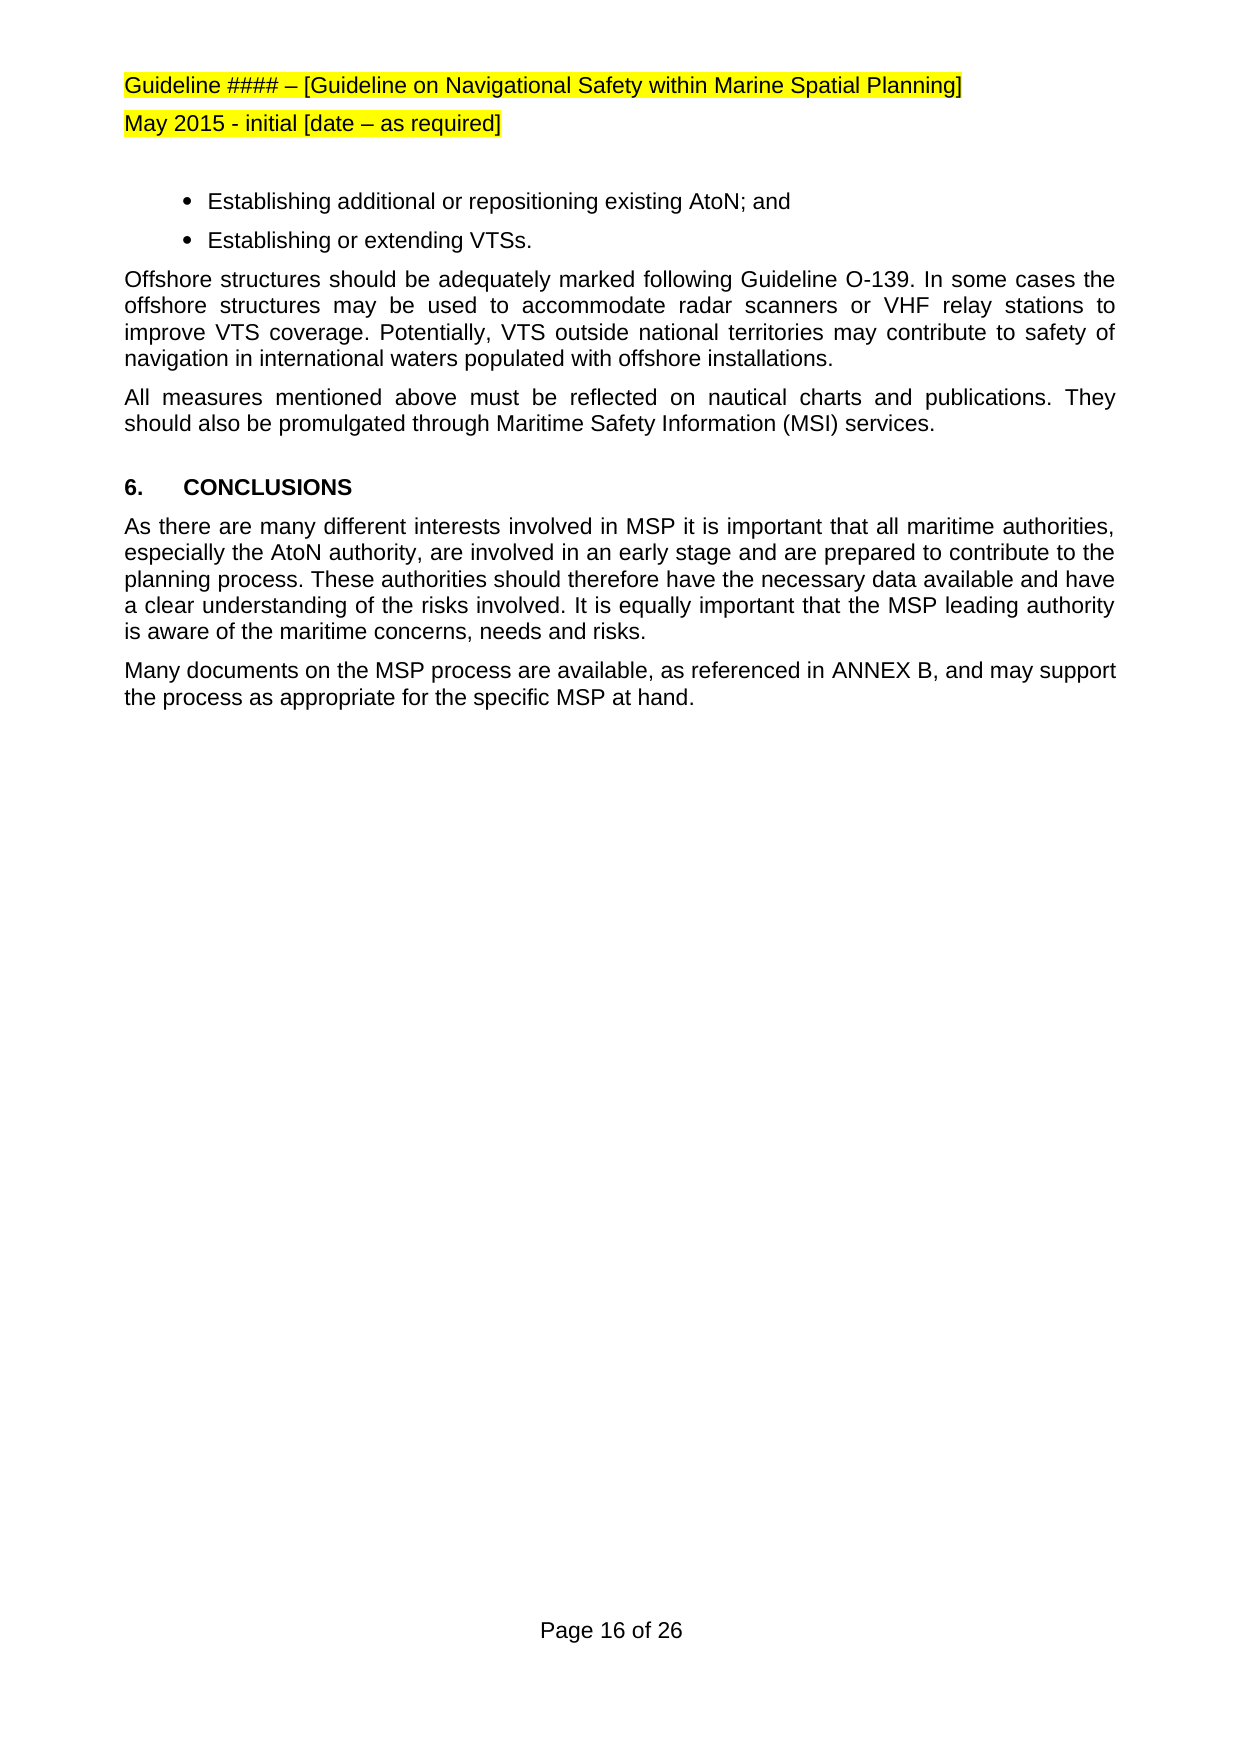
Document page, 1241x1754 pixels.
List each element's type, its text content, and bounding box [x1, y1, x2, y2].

text Establishing or extending VTSs. [183, 227, 1116, 253]
text As there are many different interests involved in MSP it is important that all maritime authorities, especially the AtoN authority, are involved in an early stage and are prepared to contribute to the planning process. These authorities should therefore have the necessary data available and have a clear understanding of the risks involved. It is equally important that the MSP leading authority is aware of the maritime concerns, needs and risks. [124, 513, 1116, 644]
text All measures mentioned above must be reflected on nautical charts and publications. They should also be promulgated through Maritime Safety Information (MSI) services. [124, 384, 1116, 436]
text Establishing additional or repositioning existing AtoN; and [183, 188, 1116, 214]
subtitle Conclusions [124, 474, 1116, 500]
text Offshore structures should be adequately marked following Guideline O-139. In some cases the offshore structures may be used to accommodate radar scanners or VHF relay stations to improve VTS coverage. Potentially, VTS outside national territories may contribute to safety of navigation in international waters populated with offshore installations. [124, 266, 1116, 371]
text Many documents on the MSP process are available, as referenced in ANNEX B, and may support the process as appropriate for the specific MSP at hand. [124, 657, 1116, 710]
